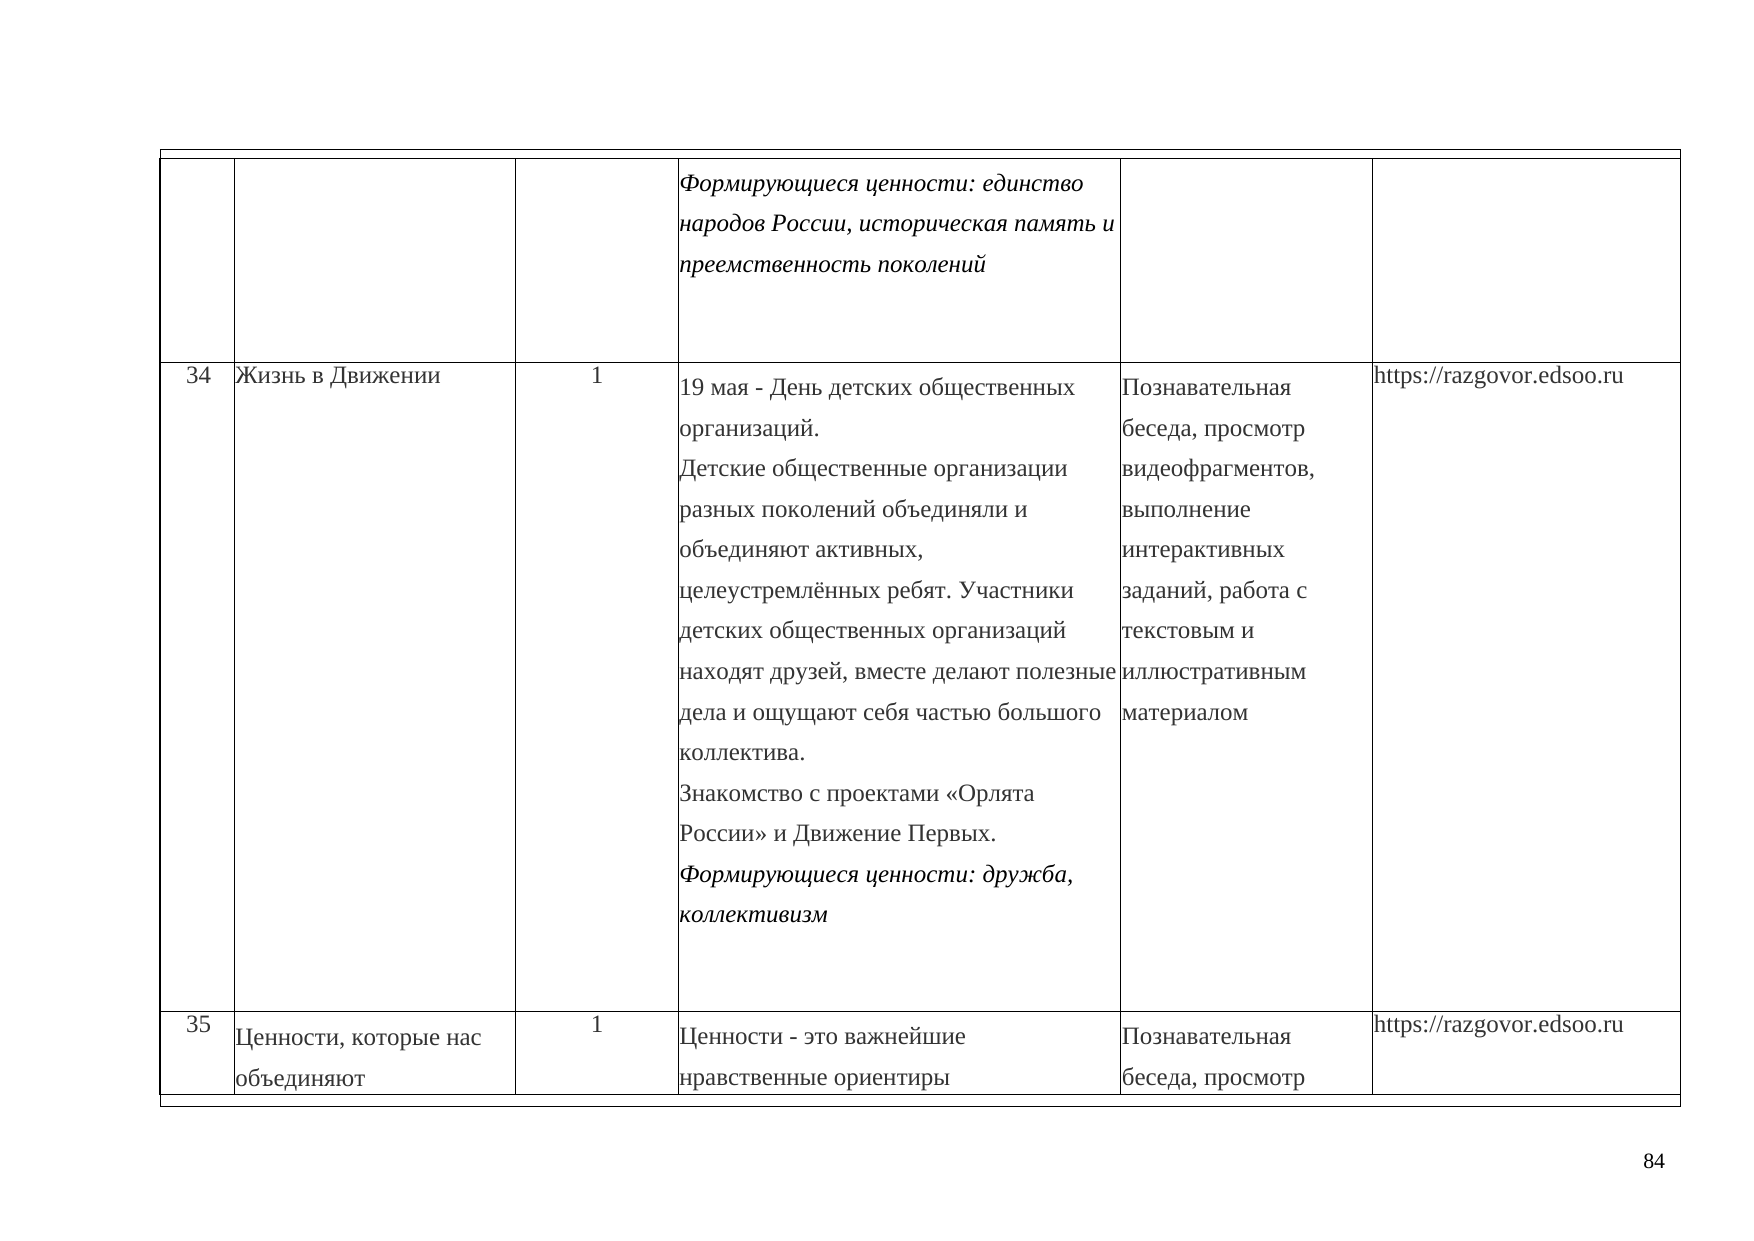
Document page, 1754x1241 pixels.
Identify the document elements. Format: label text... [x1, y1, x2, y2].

table_cell 34 [161, 363, 234, 1011]
table_header [235, 159, 515, 362]
table_cell Ценности - это важнейшие нравственные ориентиры [679, 1012, 1120, 1094]
table_header [161, 159, 234, 362]
table_cell 19 мая - День детских общественных организаций. Детские общественные организации разных поколений объединяли и объединяют активных, целеустремлённых ребят. Участники детских общественных организаций находят друзей, вместе делают полезные дела и ощущают себя частью большого коллектива. Знакомство с проектами «Орлята России» и Движение Первых. Формирующиеся ценности: дружба, коллективизм [679, 363, 1120, 1011]
table_cell 35 [161, 1012, 234, 1094]
table_cell https://razgovor.edsoo.ru [1373, 363, 1680, 1011]
table_cell Ценности, которые нас объединяют [235, 1012, 515, 1094]
table_header [1121, 159, 1372, 362]
table_cell 1 [516, 363, 678, 1011]
table_cell Познавательная беседа, просмотр [1121, 1012, 1372, 1094]
table_cell Жизнь в Движении [235, 363, 515, 1011]
table_cell Познавательная беседа, просмотр видеофрагментов, выполнение интерактивных заданий, работа с текстовым и иллюстративным материалом [1121, 363, 1372, 1011]
table_cell 1 [516, 1012, 678, 1094]
table_header [1373, 159, 1680, 362]
table_header [516, 159, 678, 362]
table_cell https://razgovor.edsoo.ru [1373, 1012, 1680, 1094]
table_header Формирующиеся ценности: единство народов России, историческая память и преемственность поколений [679, 159, 1120, 362]
